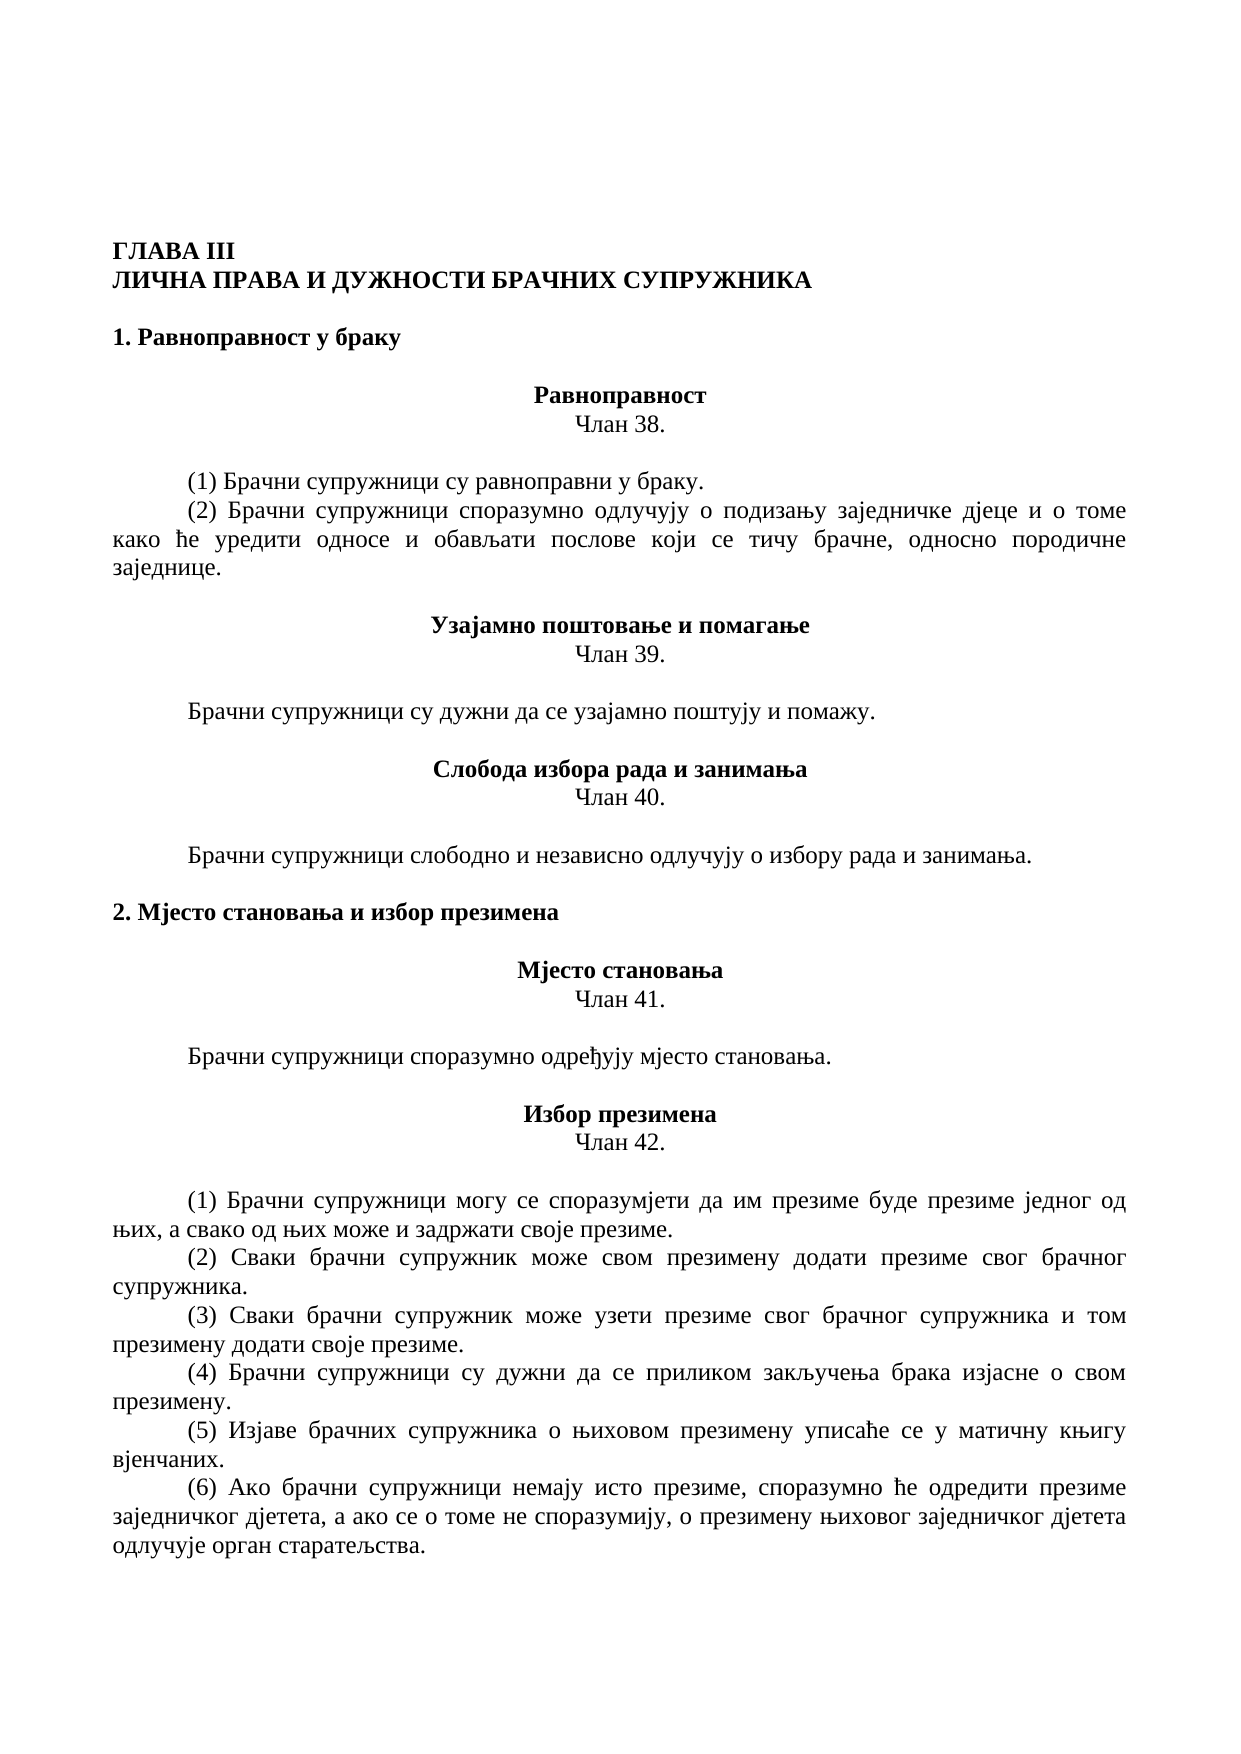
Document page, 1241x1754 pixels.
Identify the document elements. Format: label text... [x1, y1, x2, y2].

text Брачни супружници слободно и независно одлучују о избору рада и занимања. [112, 840, 1128, 869]
text (1) Брачни супружници могу се споразумјети да им презиме буде презиме једног од њих, а свако од њих може и задржати своје презиме. [112, 1185, 1128, 1242]
text (3) Сваки брачни супружник може узети презиме свог брачног супружника и том презимену додати своје презиме. [112, 1300, 1128, 1357]
text Слобода избора рада и занимања [112, 754, 1128, 782]
text (4) Брачни супружници су дужни да се приликом закључења брака изјасне о свом презимену. [112, 1357, 1128, 1415]
text Узајамно поштовање и помагање [112, 610, 1128, 639]
text ЛИЧНА ПРАВА И ДУЖНОСТИ БРАЧНИХ СУПРУЖНИКА [112, 265, 1128, 294]
text Члан 40. [112, 782, 1128, 811]
text Избор презимена [112, 1099, 1128, 1127]
text (1) Брачни супружници су равноправни у браку. [112, 466, 1128, 495]
text (6) Ако брачни супружници немају исто презиме, споразумно ће одредити презиме заједничког дјетета, а ако се о томе не споразумију, о презимену њиховог заједничког дјетета одлучује орган старатељства. [112, 1472, 1128, 1559]
text Брачни супружници споразумно одређују мјесто становања. [112, 1041, 1128, 1070]
text (2) Брачни супружници споразумно одлучују о подизању заједничке дјеце и о томе како ће уредити односе и обављати послове који се тичу брачне, односно породичне заједнице. [112, 495, 1128, 581]
text 2. Мјесто становања и избор презимена [112, 897, 1128, 926]
text Члан 41. [112, 984, 1128, 1012]
text Брачни супружници су дужни да се узајамно поштују и помажу. [112, 696, 1128, 725]
text 1. Равноправност у браку [112, 322, 1128, 351]
text Мјесто становања [112, 955, 1128, 984]
text Члан 39. [112, 639, 1128, 667]
text Члан 38. [112, 409, 1128, 437]
text Члан 42. [112, 1127, 1128, 1156]
text (5) Изјаве брачних супружника о њиховом презимену уписаће се у матичну књигу вјенчаних. [112, 1415, 1128, 1472]
text Равноправност [112, 380, 1128, 409]
text ГЛАВА III [112, 236, 1128, 265]
text (2) Сваки брачни супружник може свом презимену додати презиме свог брачног супружника. [112, 1242, 1128, 1300]
